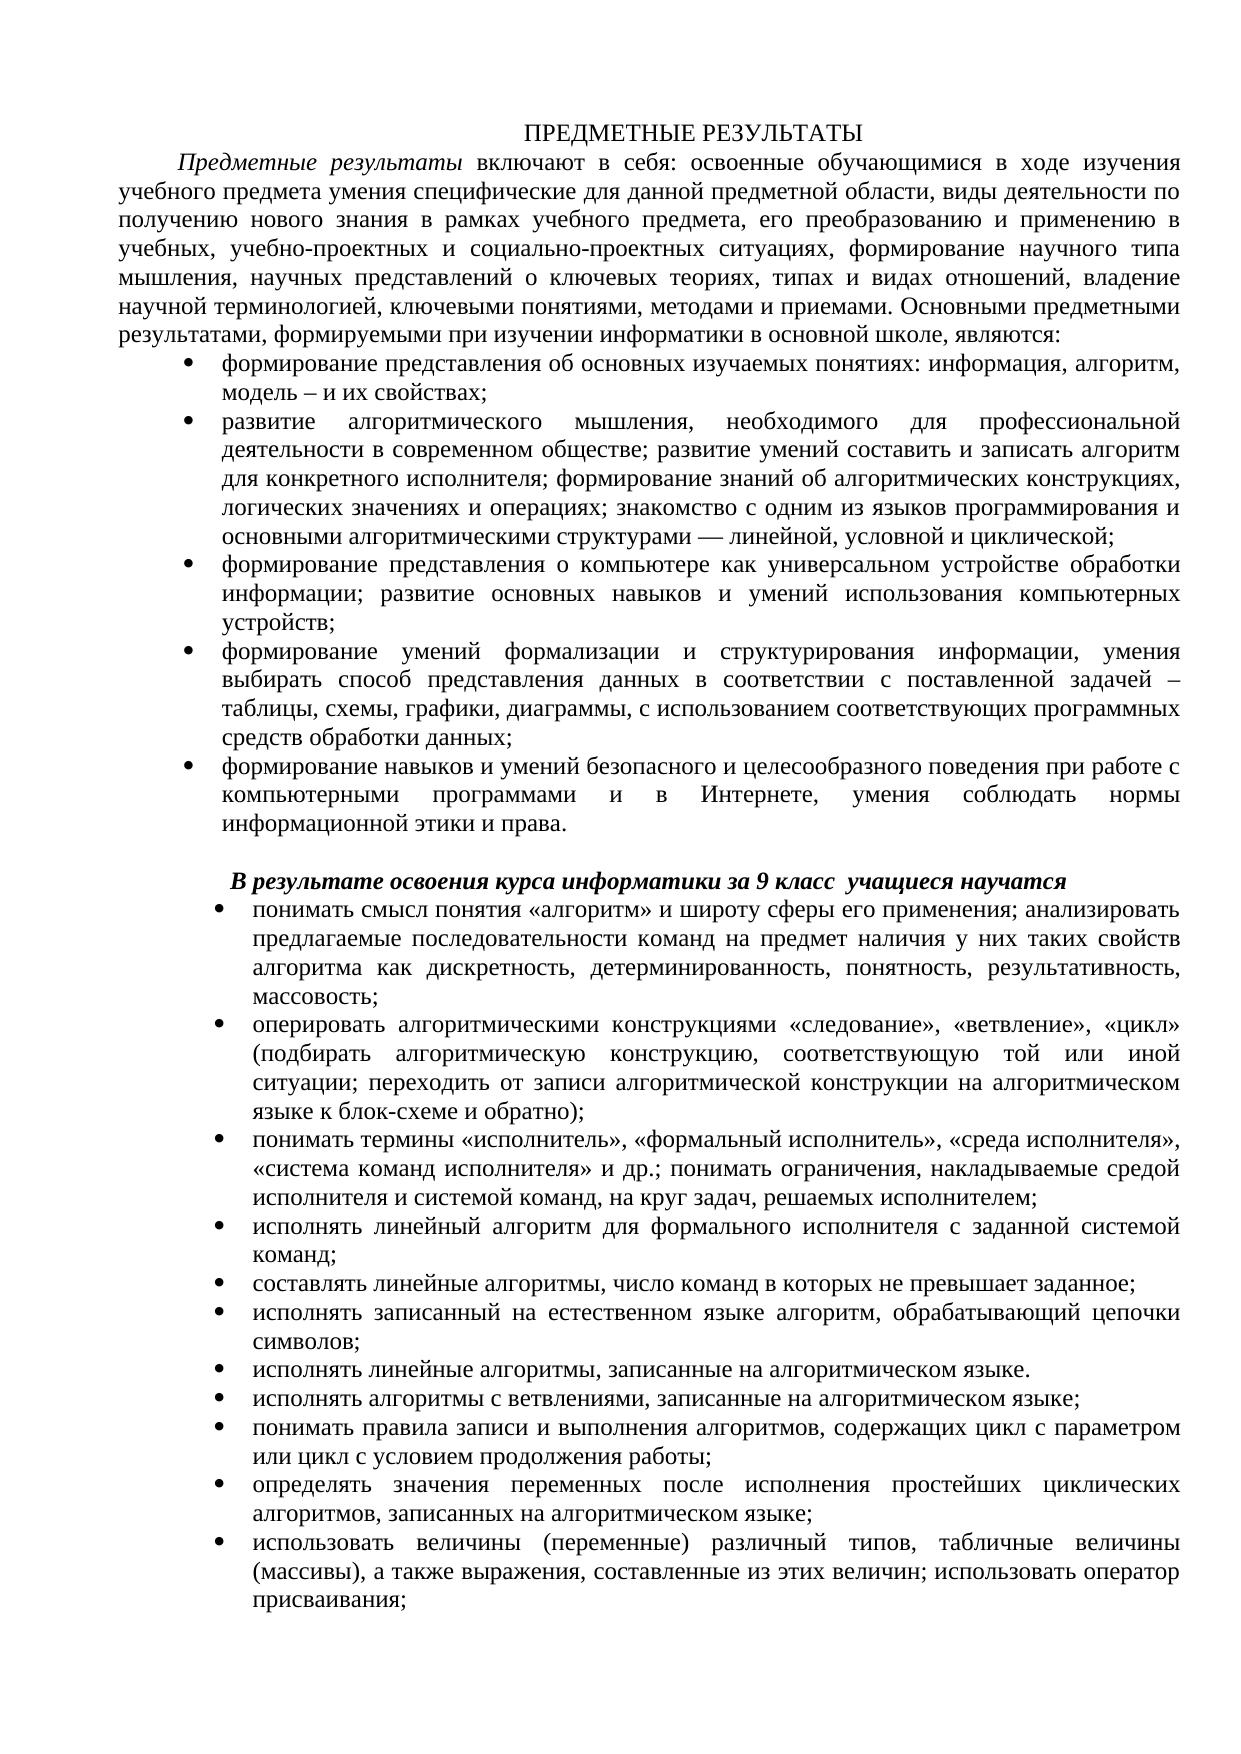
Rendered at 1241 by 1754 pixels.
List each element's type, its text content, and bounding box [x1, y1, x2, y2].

text Предметные результаты включают в себя: освоенные обучающимися в ходе изучения учебного предмета умения специфические для данной предметной области, виды деятельности по получению нового знания в рамках учебного предмета, его преобразованию и применению в учебных, учебно-проектных и социально-проектных ситуациях, формирование научного типа мышления, научных представлений о ключевых теориях, типах и видах отношений, владение научной терминологией, ключевыми понятиями, методами и приемами. Основными предметными результатами, формируемыми при изучении информатики в основной школе, являются: [118, 147, 1181, 348]
text В результате освоения курса информатики за 9 класс учащиеся научатся [118, 866, 1181, 894]
list исполнять линейный алгоритм для формального исполнителя с заданной системой команд; [215, 1211, 1181, 1268]
list исполнять алгоритмы c ветвлениями, записанные на алгоритмическом языке; [215, 1383, 1181, 1412]
list составлять линейные алгоритмы, число команд в которых не превышает заданное; [215, 1268, 1181, 1297]
list формирование представления о компьютере как универсальном устройстве обработки информации; развитие основных навыков и умений использования компьютерных устройств; [184, 549, 1181, 636]
list формирование умений формализации и структурирования информации, умения выбирать способ представления данных в соответствии с поставленной задачей – таблицы, схемы, графики, диаграммы, с использованием соответствующих программных средств обработки данных; [184, 636, 1181, 751]
list понимать термины «исполнитель», «формальный исполнитель», «среда исполнителя», «система команд исполнителя» и др.; понимать ограничения, накладываемые средой исполнителя и системой команд, на круг задач, решаемых исполнителем; [215, 1124, 1181, 1211]
list определять значения переменных после исполнения простейших циклических алгоритмов, записанных на алгоритмическом языке; [215, 1469, 1181, 1527]
text ПРЕДМЕТНЫЕ РЕЗУЛЬТАТЫ [118, 118, 1181, 147]
list понимать правила записи и выполнения алгоритмов, содержащих цикл с параметром или цикл с условием продолжения работы; [215, 1412, 1181, 1469]
list понимать смысл понятия «алгоритм» и широту сферы его применения; анализировать предлагаемые последовательности команд на предмет наличия у них таких свойств алгоритма как дискретность, детерминированность, понятность, результативность, массовость; [215, 894, 1181, 1009]
list использовать величины (переменные) различный типов, табличные величины (массивы), а также выражения, составленные из этих величин; использовать оператор присваивания; [215, 1527, 1181, 1613]
list исполнять записанный на естественном языке алгоритм, обрабатывающий цепочки символов; [215, 1297, 1181, 1354]
list развитие алгоритмического мышления, необходимого для профессиональной деятельности в современном обществе; развитие умений составить и записать алгоритм для конкретного исполнителя; формирование знаний об алгоритмических конструкциях, логических значениях и операциях; знакомство с одним из языков программирования и основными алгоритмическими структурами — линейной, условной и циклической; [184, 406, 1181, 549]
list формирование представления об основных изучаемых понятиях: информация, алгоритм, модель – и их свойствах; [184, 348, 1181, 406]
list исполнять линейные алгоритмы, записанные на алгоритмическом языке. [215, 1354, 1181, 1383]
list формирование навыков и умений безопасного и целесообразного поведения при работе с компьютерными программами и в Интернете, умения соблюдать нормы информационной этики и права. [184, 751, 1181, 837]
list оперировать алгоритмическими конструкциями «следование», «ветвление», «цикл» (подбирать алгоритмическую конструкцию, соответствующую той или иной ситуации; переходить от записи алгоритмической конструкции на алгоритмическом языке к блок-схеме и обратно); [215, 1009, 1181, 1124]
